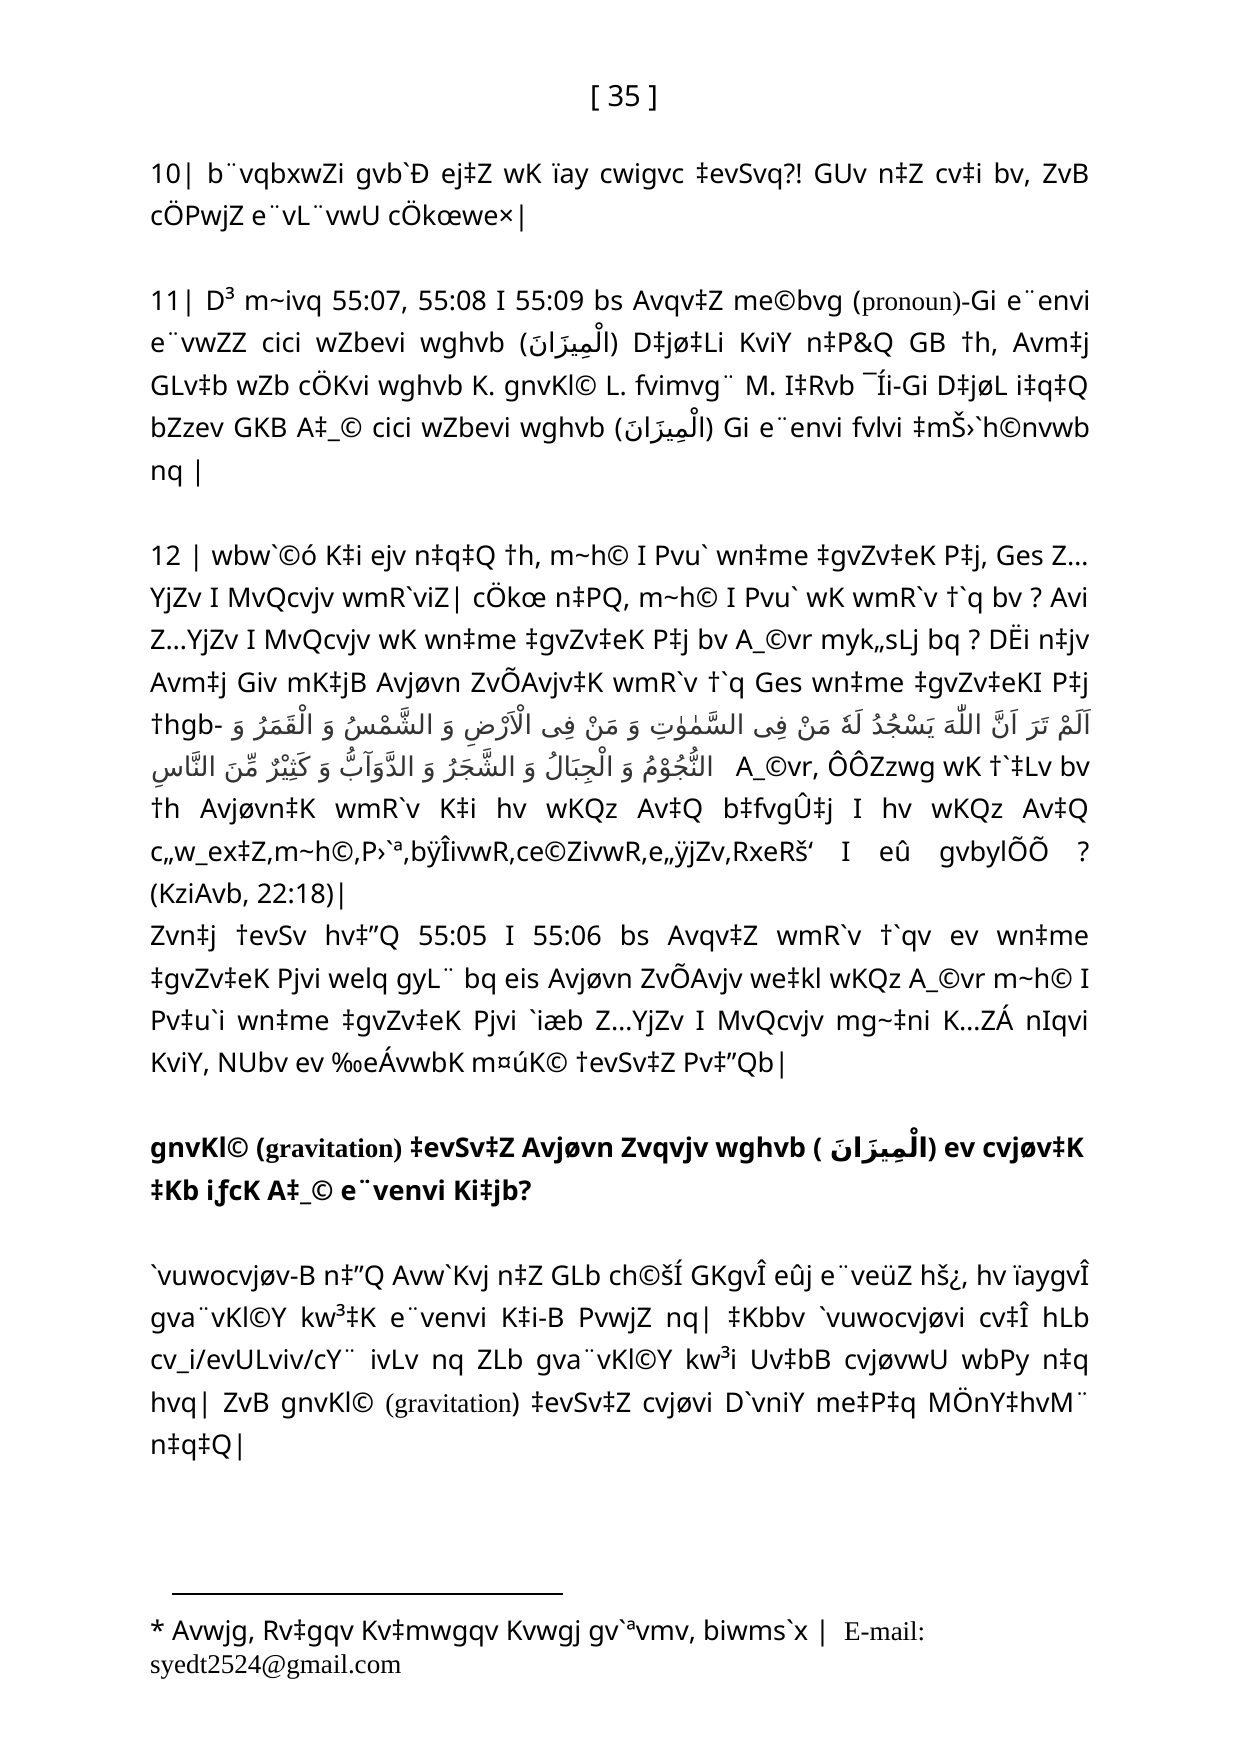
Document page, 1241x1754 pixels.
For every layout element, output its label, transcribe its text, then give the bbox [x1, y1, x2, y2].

text 12 | wbw`©ó K‡i ejv n‡q‡Q †h, m~h© I Pvu` wn‡me ‡gvZv‡eK P‡j, Ges Z…YjZv I MvQcvjv wmR`viZ| cÖkœ n‡PQ, m~h© I Pvu` wK wmR`v †`q bv ? Avi Z…YjZv I MvQcvjv wK wn‡me ‡gvZv‡eK P‡j bv A_©vr myk„sLj bq ? DËi n‡jv Avm‡j Giv mK‡jB Avjøvn ZvÕAvjv‡K wmR`v †`q Ges wn‡me ‡gvZv‡eKI P‡j †hgb- اَلَمْ تَرَ اَنَّ اللّٰهَ یَسْجُدُ لَهٗ مَنْ فِی السَّمٰوٰتِ وَ مَنْ فِی الْاَرْضِ وَ الشَّمْسُ وَ الْقَمَرُ وَ النُّجُوْمُ وَ الْجِبَالُ وَ الشَّجَرُ وَ الدَّوَآبُّ وَ كَثِیْرٌ مِّنَ النَّاسِ A_©vr, ÔÔZzwg wK †`‡Lv bv †h Avjøvn‡K wmR`v K‡i hv wKQz Av‡Q b‡fvgÛ‡j I hv wKQz Av‡Q c„w_ex‡Z,m~h©,P›`ª,bÿÎivwR,ce©ZivwR,e„ÿjZv,RxeRš‘ I eû gvbylÕÕ ? (KziAvb, 22:18)| [150, 536, 1090, 911]
text 11| D³ m~ivq 55:07, 55:08 I 55:09 bs Avqv‡Z me©bvg (pronoun)-Gi e¨envi e¨vwZZ cici wZbevi wghvb (الْمِيزَانَ) D‡jø‡Li KviY n‡P&Q GB †h, Avm‡j GLv‡b wZb cÖKvi wghvb K. gnvKl© L. fvimvg¨ M. I‡Rvb ¯Íi-Gi D‡jøL i‡q‡Q bZzev GKB A‡_© cici wZbevi wghvb (الْمِيزَانَ) Gi e¨envi fvlvi ‡mŠ›`h©nvwb nq | [150, 282, 1090, 488]
text Zvn‡j †evSv hv‡”Q 55:05 I 55:06 bs Avqv‡Z wmR`v †`qv ev wn‡me ‡gvZv‡eK Pjvi welq gyL¨ bq eis Avjøvn ZvÕAvjv we‡kl wKQz A_©vr m~h© I Pv‡u`i wn‡me ‡gvZv‡eK Pjvi `iæb Z…YjZv I MvQcvjv mg~‡ni K…ZÁ nIqvi KviY, NUbv ev ‰eÁvwbK m¤úK© †evSv‡Z Pv‡”Qb| [150, 917, 1090, 1081]
text 10| b¨vqbxwZi gvb`Ð ej‡Z wK ïay cwigvc ‡evSvq?! GUv n‡Z cv‡i bv, ZvB cÖPwjZ e¨vL¨vwU cÖkœwe×| [150, 154, 1090, 234]
text gnvKl© (gravitation) ‡evSv‡Z Avjøvn Zvqvjv wghvb ( الْمِيزَانَ) ev cvjøv‡K ‡Kb iƒcK A‡_© e¨venvi Ki‡jb? [150, 1129, 1090, 1208]
text `vuwocvjøv-B n‡”Q Avw`Kvj n‡Z GLb ch©šÍ GKgvÎ eûj e¨veüZ hš¿, hv ïaygvÎ gva¨vKl©Y kw³‡K e¨venvi K‡i-B PvwjZ nq| ‡Kbbv `vuwocvjøvi cv‡Î hLb cv_i/evULviv/cY¨ ivLv nq ZLb gva¨vKl©Y kw³i Uv‡bB cvjøvwU wbPy n‡q hvq| ZvB gnvKl© (gravitation) ‡evSv‡Z cvjøvi D`vniY me‡P‡q MÖnY‡hvM¨ n‡q‡Q| [150, 1256, 1090, 1462]
